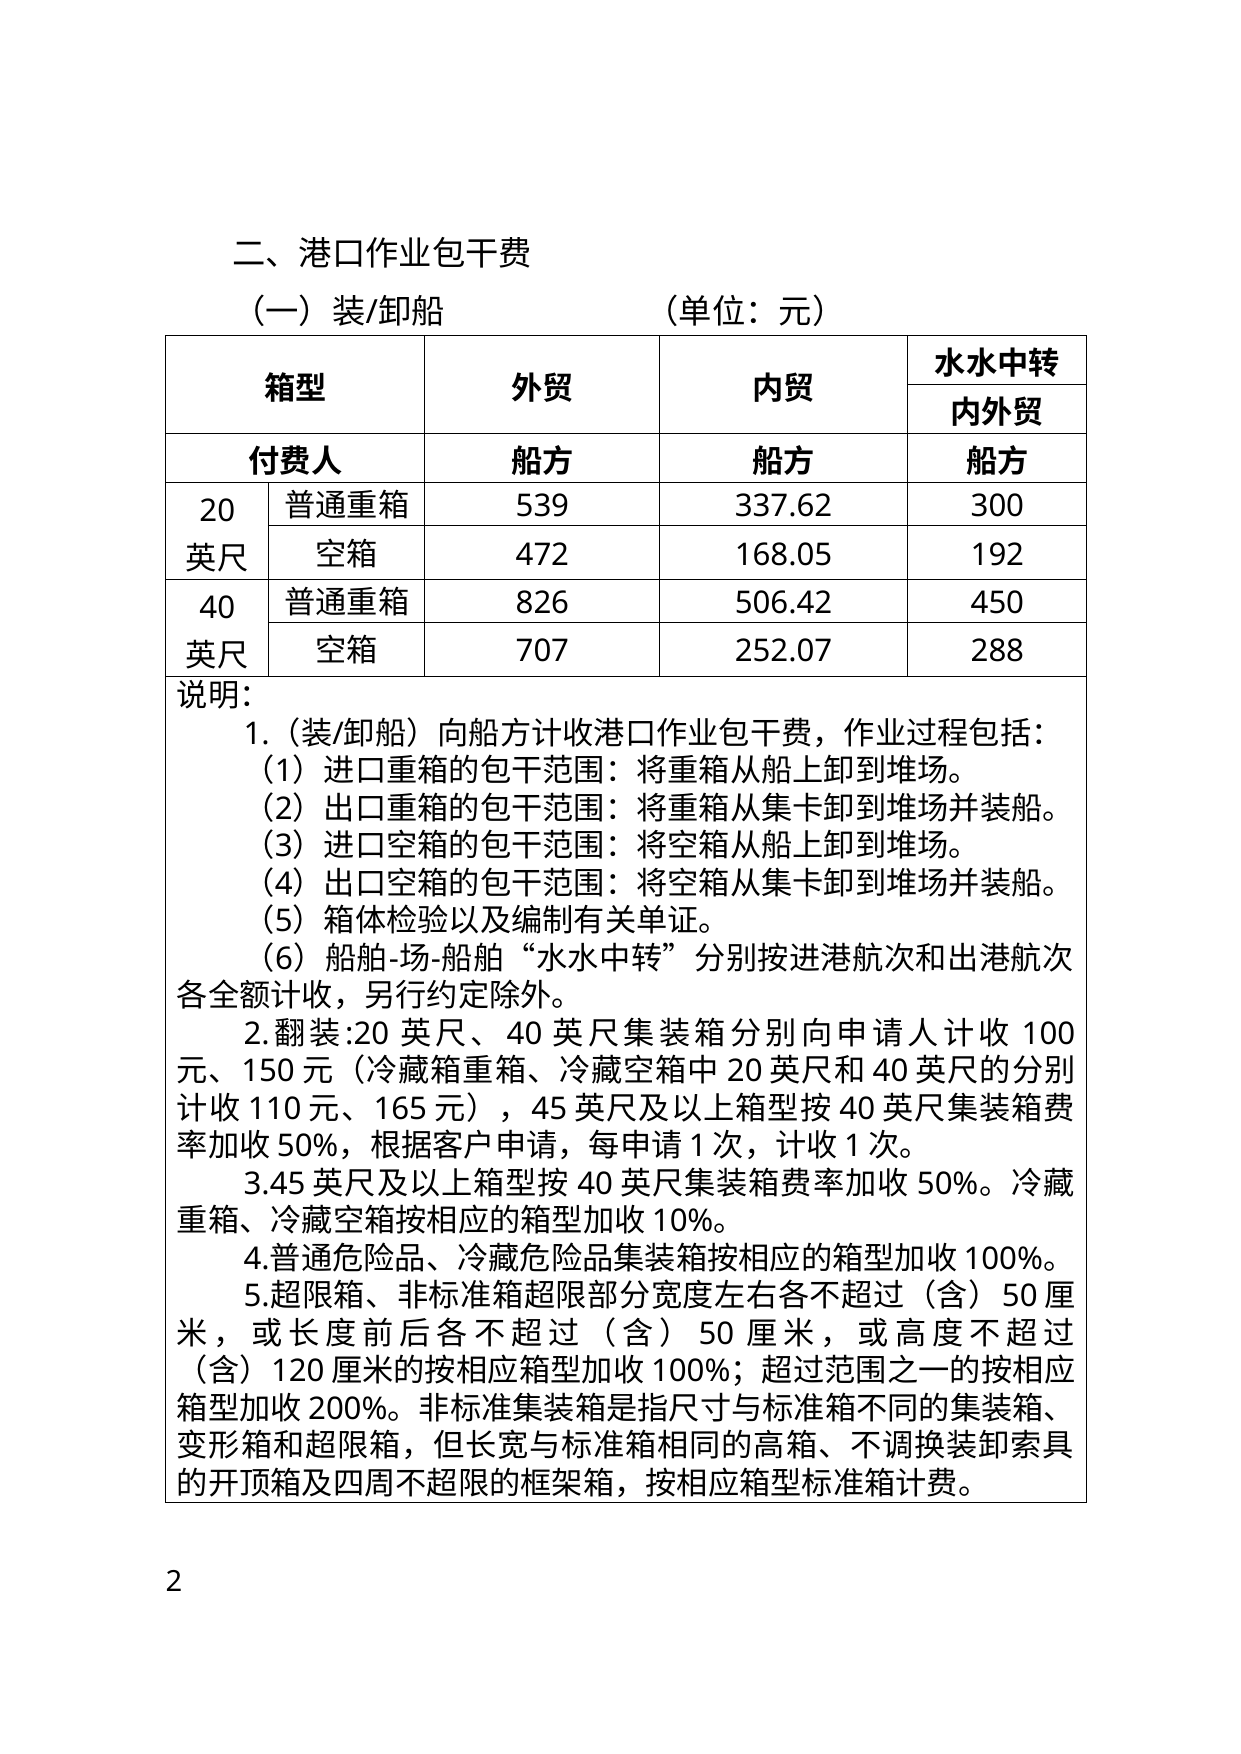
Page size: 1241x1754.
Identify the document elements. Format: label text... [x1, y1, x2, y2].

table_cell 内外贸 [908, 385, 1086, 433]
text （一）装/卸船 （单位：元） [165, 277, 1087, 335]
table_cell 船方 [908, 434, 1086, 482]
table_cell 40 英尺 [166, 580, 268, 676]
table_header 外贸 [425, 336, 659, 433]
table_header 水水中转 [908, 336, 1086, 384]
table_cell 539 [425, 483, 659, 525]
table_cell 空箱 [269, 526, 424, 579]
table_cell 337.62 [660, 483, 907, 525]
table_cell 空箱 [269, 623, 424, 676]
table_cell 300 [908, 483, 1086, 525]
table_cell 普通重箱 [269, 580, 424, 622]
table_header 箱型 [166, 336, 424, 433]
table_cell 826 [425, 580, 659, 622]
table_cell 707 [425, 623, 659, 676]
table_cell 普通重箱 [269, 483, 424, 525]
table_cell 288 [908, 623, 1086, 676]
table_cell 252.07 [660, 623, 907, 676]
table_cell 192 [908, 526, 1086, 579]
table_cell 506.42 [660, 580, 907, 622]
table_cell 船方 [425, 434, 659, 482]
table_cell 472 [425, 526, 659, 579]
table_cell 付费人 [166, 434, 424, 482]
table_header 内贸 [660, 336, 907, 433]
table_cell 168.05 [660, 526, 907, 579]
text 二、港口作业包干费 [165, 218, 1087, 277]
table_cell 说明： 1.（装/卸船）向船方计收港口作业包干费，作业过程包括： （1）进口重箱的包干范围：将重箱从船上卸到堆场。 （2）出口重箱的包干范围：将重箱从集卡卸到堆场并装船。 （3）进口空箱的包干范围：将空箱从船上卸到堆场。 （4）出口空箱的包干范围：将空箱从集卡卸到堆场并装船。 （5）箱体检验以及编制有关单证。 （6）船舶-场-船舶“水水中转”分别按进港航次和出港航次各全额计收，另行约定除外。 2.翻装:20英尺、40英尺集装箱分别向申请人计收100元、150元（冷藏箱重箱、冷藏空箱中20英尺和40英尺的分别计收110元、165元），45英尺及以上箱型按40英尺集装箱费率加收50%，根据客户申请，每申请1次，计收1次。 3.45英尺及以上箱型按40英尺集装箱费率加收50%。冷藏重箱、冷藏空箱按相应的箱型加收10%。 4.普通危险品、冷藏危险品集装箱按相应的箱型加收100%。 5.超限箱、非标准箱超限部分宽度左右各不超过（含）50厘米，或长度前后各不超过（含）50厘米，或高度不超过（含）120厘米的按相应箱型加收100%；超过范围之一的按相应箱型加收200%。非标准集装箱是指尺寸与标准箱不同的集装箱、变形箱和超限箱，但长宽与标准箱相同的高箱、不调换装卸索具的开顶箱及四周不超限的框架箱，按相应箱型标准箱计费。 [166, 677, 1086, 1502]
table_cell 450 [908, 580, 1086, 622]
table_cell 船方 [660, 434, 907, 482]
table_cell 20 英尺 [166, 483, 268, 579]
